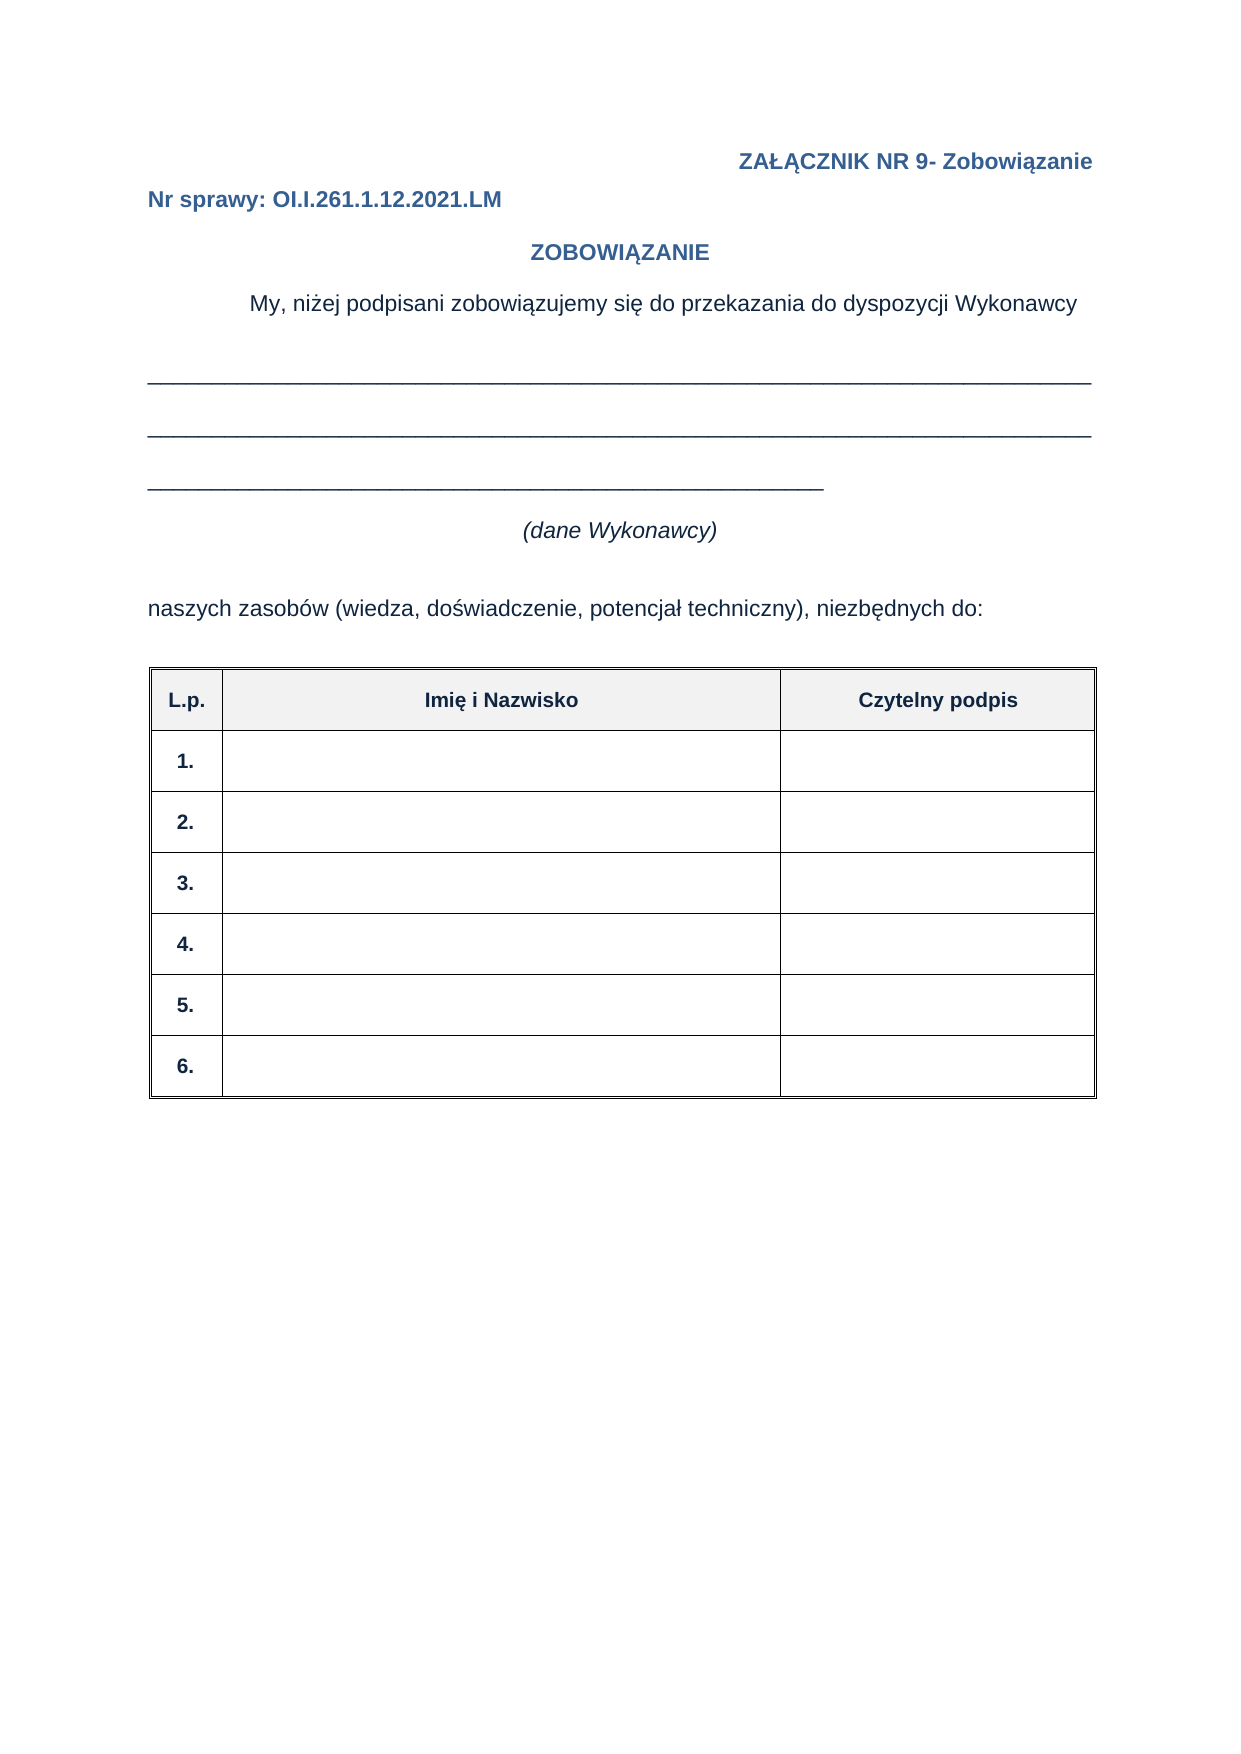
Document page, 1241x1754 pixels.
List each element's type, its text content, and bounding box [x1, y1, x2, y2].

table_cell [152, 792, 222, 852]
text ZOBOWIĄZANIE [148, 238, 1093, 265]
table_cell [223, 1036, 780, 1096]
table_cell [781, 731, 1094, 791]
text (dane Wykonawcy) [148, 517, 1093, 543]
subtitle ZAŁĄCZNIK NR 9- Zobowiązanie [148, 148, 1093, 174]
table_cell [781, 792, 1094, 852]
table_cell [781, 853, 1094, 913]
table_cell [152, 975, 222, 1035]
text My, niżej podpisani zobowiązujemy się do przekazania do dyspozycji Wykonawcy [148, 290, 1093, 317]
table_cell [223, 914, 780, 974]
table_header L.p. [152, 670, 222, 730]
table_cell [781, 1036, 1094, 1096]
table_cell [223, 792, 780, 852]
table_cell [152, 1036, 222, 1096]
table_header Czytelny podpis [781, 670, 1094, 730]
table_cell [223, 731, 780, 791]
table_cell [781, 975, 1094, 1035]
text Nr sprawy: OI.I.261.1.12.2021.LM [148, 186, 1093, 213]
table_cell [223, 853, 780, 913]
table_header Imię i Nazwisko [223, 670, 780, 730]
text _________________________________________________________________________________________________________________________________________________________________________________________________________ [148, 359, 1093, 491]
text naszych zasobów (wiedza, doświadczenie, potencjał techniczny), niezbędnych do: [148, 595, 1093, 621]
table_cell [152, 914, 222, 974]
table_cell [152, 853, 222, 913]
table_cell [223, 975, 780, 1035]
table_cell [152, 731, 222, 791]
table_cell [781, 914, 1094, 974]
